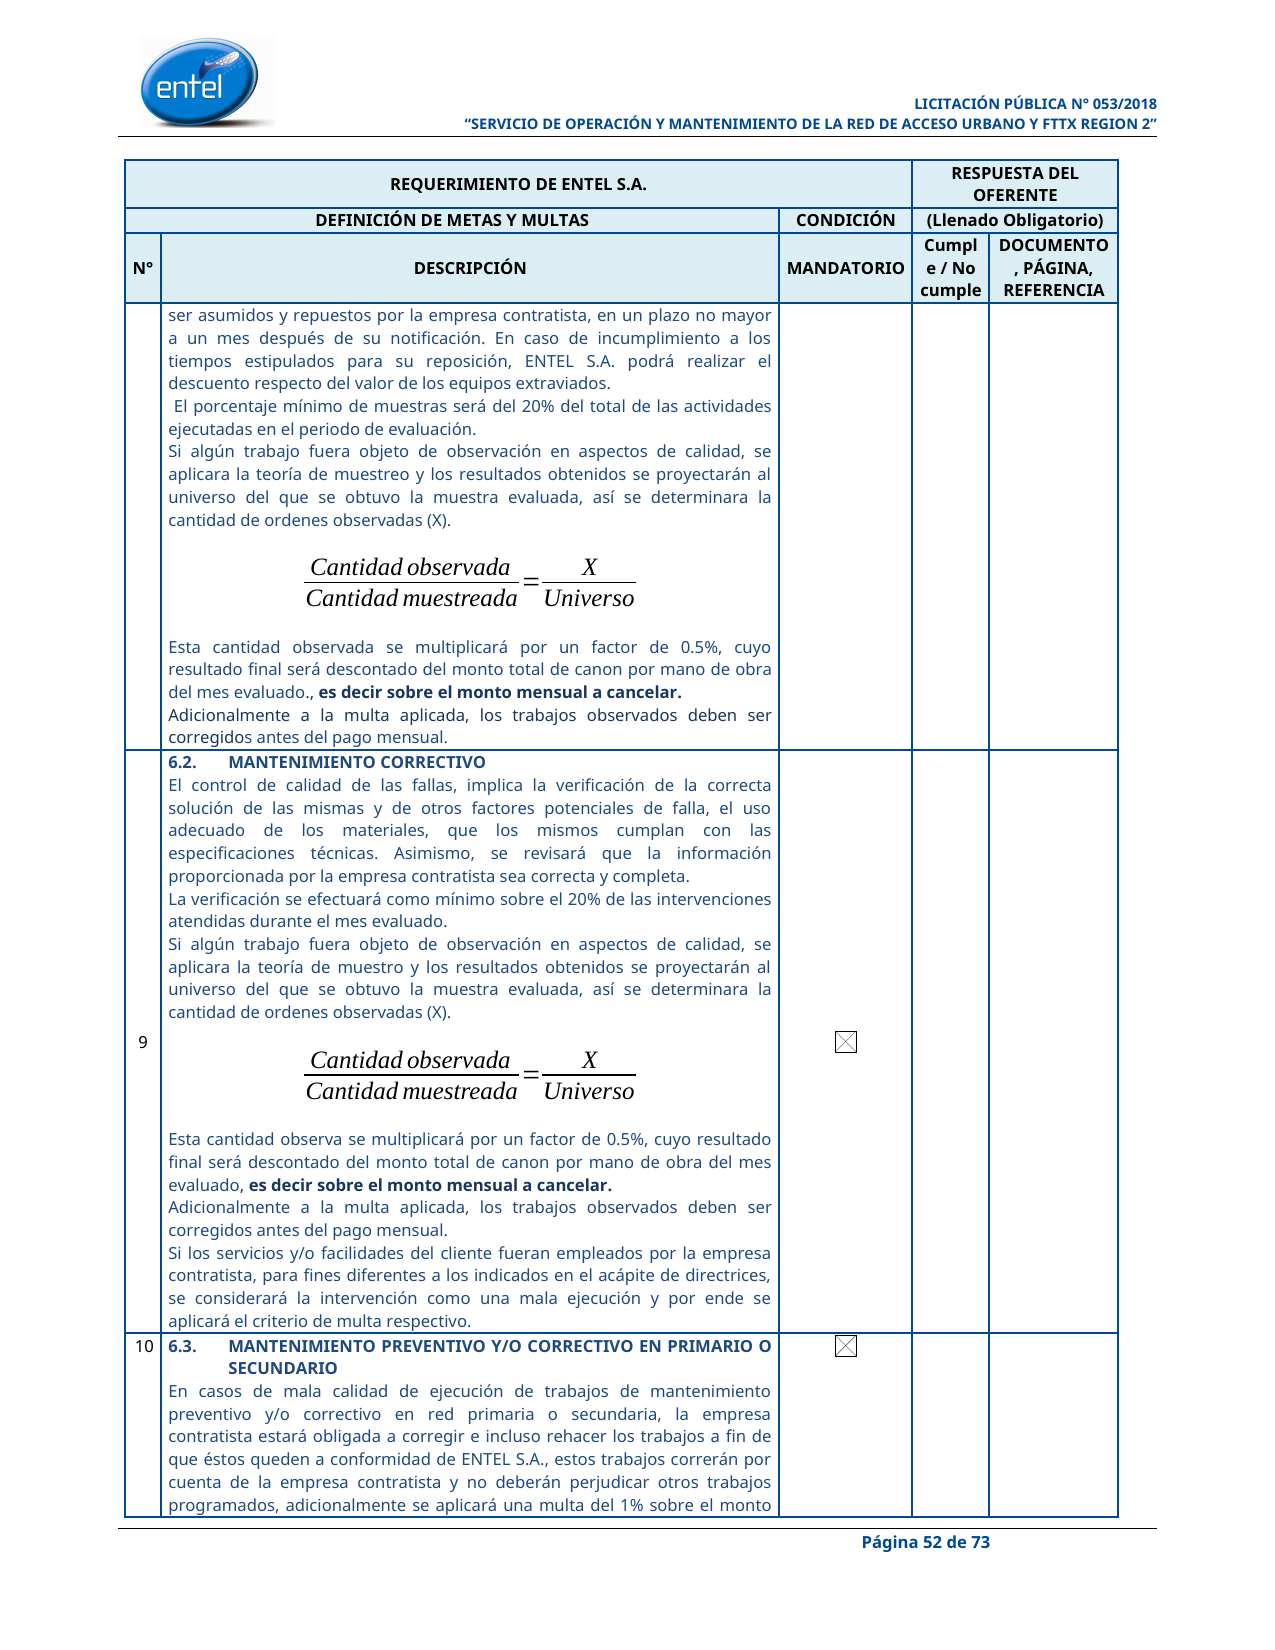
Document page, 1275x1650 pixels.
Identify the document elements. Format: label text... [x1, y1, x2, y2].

table_cell [990, 304, 1117, 749]
table_cell [780, 304, 911, 749]
table_cell [780, 1334, 911, 1516]
table_cell [990, 751, 1117, 1332]
picture [140, 36, 276, 128]
table_header REQUERIMIENTO DE ENTEL S.A. [126, 161, 911, 207]
table_cell 8 [126, 304, 160, 749]
table_cell Cumple / No cumple [913, 234, 988, 302]
table_cell MANDATORIO [780, 234, 911, 302]
table_cell (Llenado Obligatorio) [913, 209, 1117, 232]
table_cell [913, 304, 988, 749]
table_header RESPUESTA DEL OFERENTE [913, 161, 1117, 207]
table_cell DEFINICIÓN DE METAS Y MULTAS [126, 209, 778, 232]
table_cell N° [126, 234, 160, 302]
table_cell 9 [126, 751, 160, 1332]
table_cell [780, 751, 911, 1332]
table_cell CONDICIÓN [780, 209, 911, 232]
table_cell 10 [126, 1334, 160, 1516]
table_cell [913, 751, 988, 1332]
table_cell DOCUMENTO, PÁGINA, REFERENCIA [990, 234, 1117, 302]
table_cell MANTENIMIENTO CORRECTIVO El control de calidad de las fallas, implica la verificación de la correcta solución de las mismas y de otros factores potenciales de falla, el uso adecuado de los materiales, que los mismos cumplan con las especificaciones técnicas. Asimismo, se revisará que la información proporcionada por la empresa contratista sea correcta y completa. La verificación se efectuará como mínimo sobre el 20% de las intervenciones atendidas durante el mes evaluado. Si algún trabajo fuera objeto de observación en aspectos de calidad, se aplicara la teoría de muestro y los resultados obtenidos se proyectarán al universo del que se obtuvo la muestra evaluada, así se determinara la cantidad de ordenes observadas (X). Esta cantidad observa se multiplicará por un factor de 0.5%, cuyo resultado final será descontado del monto total de canon por mano de obra del mes evaluado, es decir sobre el monto mensual a cancelar. Adicionalmente a la multa aplicada, los trabajos observados deben ser corregidos antes del pago mensual. Si los servicios y/o facilidades del cliente fueran empleados por la empresa contratista, para fines diferentes a los indicados en el acápite de directrices, se considerará la intervención como una mala ejecución y por ende se aplicará el criterio de multa respectivo. [162, 751, 778, 1332]
table_cell [913, 1334, 988, 1516]
table_cell DESCRIPCIÓN [162, 234, 778, 302]
table_cell [990, 1334, 1117, 1516]
